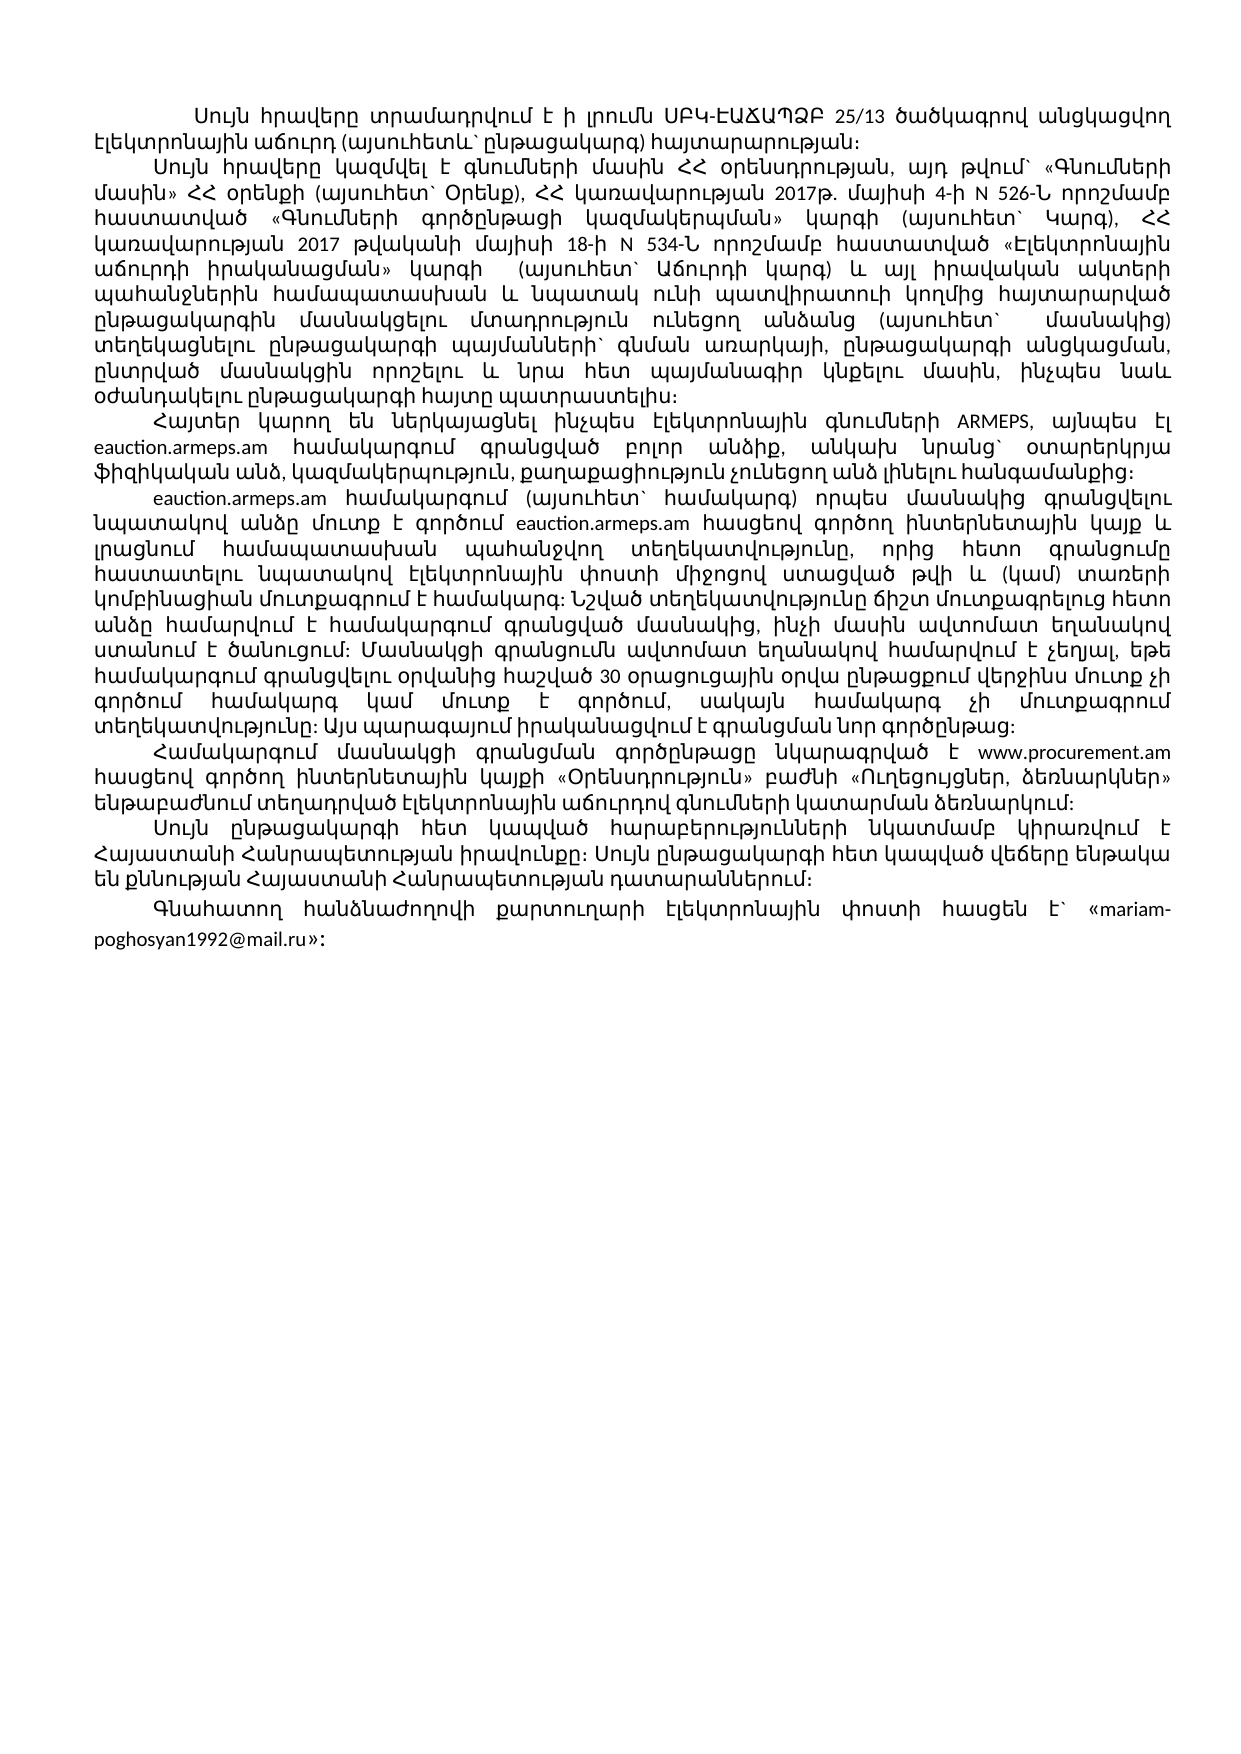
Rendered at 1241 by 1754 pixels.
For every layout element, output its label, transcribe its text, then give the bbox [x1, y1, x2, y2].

text eauction.armeps.am համակարգում (այսուհետ` համակարգ) որպես մասնակից գրանցվելու նպատակով անձը մուտք է գործում eauction.armeps.am հասցեով գործող ինտերնետային կայք և լրացնում համապատասխան պահանջվող տեղեկատվությունը, որից հետո գրանցումը հաստատելու նպատակով էլեկտրոնային փոստի միջոցով ստացված թվի և (կամ) տառերի կոմբինացիան մուտքագրում է համակարգ: Նշված տեղեկատվությունը ճիշտ մուտքագրելուց հետո անձը համարվում է համակարգում գրանցված մասնակից, ինչի մասին ավտոմատ եղանակով ստանում է ծանուցում: Մասնակցի գրանցումն ավտոմատ եղանակով համարվում է չեղյալ, եթե համակարգում գրանցվելու օրվանից հաշված 30 օրացուցային օրվա ընթացքում վերջինս մուտք չի գործում համակարգ կամ մուտք է գործում, սակայն համակարգ չի մուտքագրում տեղեկատվությունը: Այս պարագայում իրականացվում է գրանցման նոր գործընթաց: [94, 485, 1171, 739]
text Սույն հրավերը տրամադրվում է ի լրումն ՍԲԿ-ԷԱՃԱՊՁԲ 25/13 ծածկագրով անցկացվող էլեկտրոնային աճուրդ (այսուհետև` ընթացակարգ) հայտարարության։ [94, 104, 1171, 154]
text Համակարգում մասնակցի գրանցման գործընթացը նկարագրված է www.procurement.am հասցեով գործող ինտերնետային կայքի «Օրենսդրություն» բաժնի «Ուղեցույցներ, ձեռնարկներ» ենթաբաժնում տեղադրված էլեկտրոնային աճուրդով գնումների կատարման ձեռնարկում: [94, 739, 1171, 815]
text Հայտեր կարող են ներկայացնել ինչպես էլեկտրոնային գնումների ARMEPS, այնպես էլ eauction.armeps.am համակարգում գրանցված բոլոր անձիք, անկախ նրանց` օտարերկրյա ֆիզիկական անձ, կազմակերպություն, քաղաքացիություն չունեցող անձ լինելու հանգամանքից։ [94, 409, 1171, 485]
text Սույն հրավերը կազմվել է գնումների մասին ՀՀ օրենսդրության, այդ թվում` «Գնումների մասին» ՀՀ օրենքի (այսուհետ` Օրենք), ՀՀ կառավարության 2017թ. մայիսի 4-ի N 526-Ն որոշմամբ հաստատված «Գնումների գործընթացի կազմակերպման» կարգի (այսուհետ` Կարգ), ՀՀ կառավարության 2017 թվականի մայիսի 18-ի N 534-Ն որոշմամբ հաստատված «Էլեկտրոնային աճուրդի իրականացման» կարգի (այսուհետ` Աճուրդի կարգ) և այլ իրավական ակտերի պահանջներին համապատասխան և նպատակ ունի պատվիրատուի կողմից հայտարարված ընթացակարգին մասնակցելու մտադրություն ունեցող անձանց (այսուհետ` մասնակից) տեղեկացնելու ընթացակարգի պայմանների` գնման առարկայի, ընթացակարգի անցկացման, ընտրված մասնակցին որոշելու և նրա հետ պայմանագիր կնքելու մասին, ինչպես նաև օժանդակելու ընթացակարգի հայտը պատրաստելիս։ [94, 154, 1171, 409]
text Սույն ընթացակարգի հետ կապված հարաբերությունների նկատմամբ կիրառվում է Հայաստանի Հանրապետության իրավունքը։ Սույն ընթացակարգի հետ կապված վեճերը ենթակա են քննության Հայաստանի Հանրապետության դատարաններում։ [94, 815, 1171, 892]
text Գնահատող հանձնաժողովի քարտուղարի էլեկտրոնային փոստի հասցեն է` «mariam-poghosyan1992@mail.ru»: [94, 892, 1171, 953]
